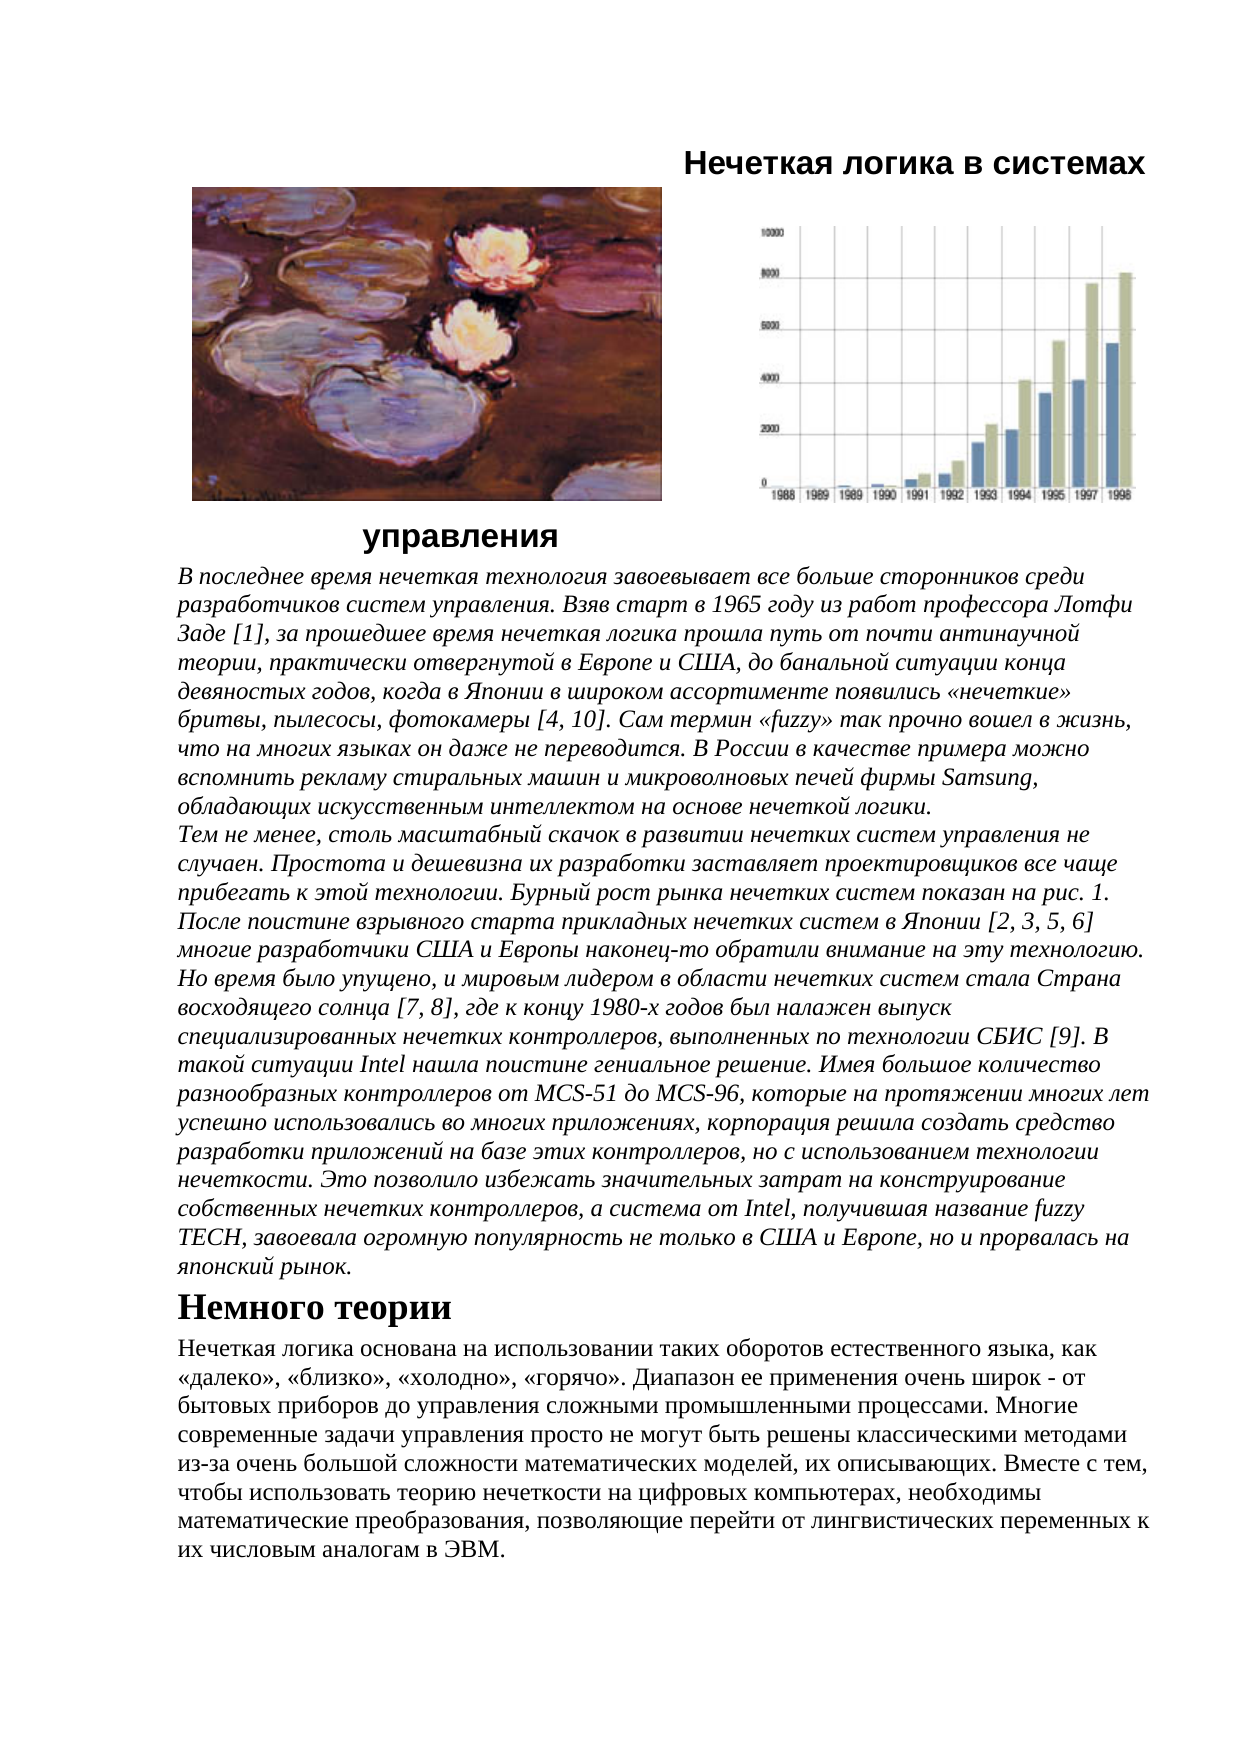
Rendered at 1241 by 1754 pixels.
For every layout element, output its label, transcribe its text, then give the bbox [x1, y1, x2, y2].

picture [192, 187, 662, 501]
text Нечеткая логика основана на использовании таких оборотов естественного языка, как «далеко», «близко», «холодно», «горячо». Диапазон ее применения очень широк - от бытовых приборов до управления сложными промышленными процессами. Многие современные задачи управления просто не могут быть решены классическими методами из-за очень большой сложности математических моделей, их описывающих. Вместе с тем, чтобы использовать теорию нечеткости на цифровых компьютерах, необходимы математические преобразования, позволяющие перейти от лингвистических переменных к их числовым аналогам в ЭВМ. [177, 1333, 1152, 1563]
subtitle Немного теории [177, 1284, 1152, 1328]
text В последнее время нечеткая технология завоевывает все больше сторонников среди разработчиков систем управления. Взяв старт в 1965 году из работ профессора Лотфи Заде [1], за прошедшее время нечеткая логика прошла путь от почти антинаучной теории, практически отвергнутой в Европе и США, до банальной ситуации конца девяностых годов, когда в Японии в широком ассортименте появились «нечеткие» бритвы, пылесосы, фотокамеры [4, 10]. Сам термин «fuzzy» так прочно вошел в жизнь, что на многих языках он даже не переводится. В России в качестве примера можно вспомнить рекламу стиральных машин и микроволновых печей фирмы Samsung, обладающих искусственным интеллектом на основе нечеткой логики. Тем не менее, столь масштабный скачок в развитии нечетких систем управления не случаен. Простота и дешевизна их разработки заставляет проектировщиков все чаще прибегать к этой технологии. Бурный рост рынка нечетких систем показан на рис. 1. После поистине взрывного старта прикладных нечетких систем в Японии [2, 3, 5, 6] многие разработчики США и Европы наконец-то обратили внимание на эту технологию. Но время было упущено, и мировым лидером в области нечетких систем стала Страна восходящего солнца [7, 8], где к концу 1980-х годов был налажен выпуск специализированных нечетких контроллеров, выполненных по технологии СБИС [9]. В такой ситуации Intel нашла поистине гениальное решение. Имея большое количество разнообразных контроллеров от MCS-51 до MCS-96, которые на протяжении многих лет успешно использовались во многих приложениях, корпорация решила создать средство разработки приложений на базе этих контроллеров, но с использованием технологии нечеткости. Это позволило избежать значительных затрат на конструирование собственных нечетких контроллеров, а система от Intel, получившая название fuzzy TECH, завоевала огромную популярность не только в США и Европе, но и прорвалась на японский рынок. [177, 561, 1152, 1279]
picture [759, 226, 1136, 503]
